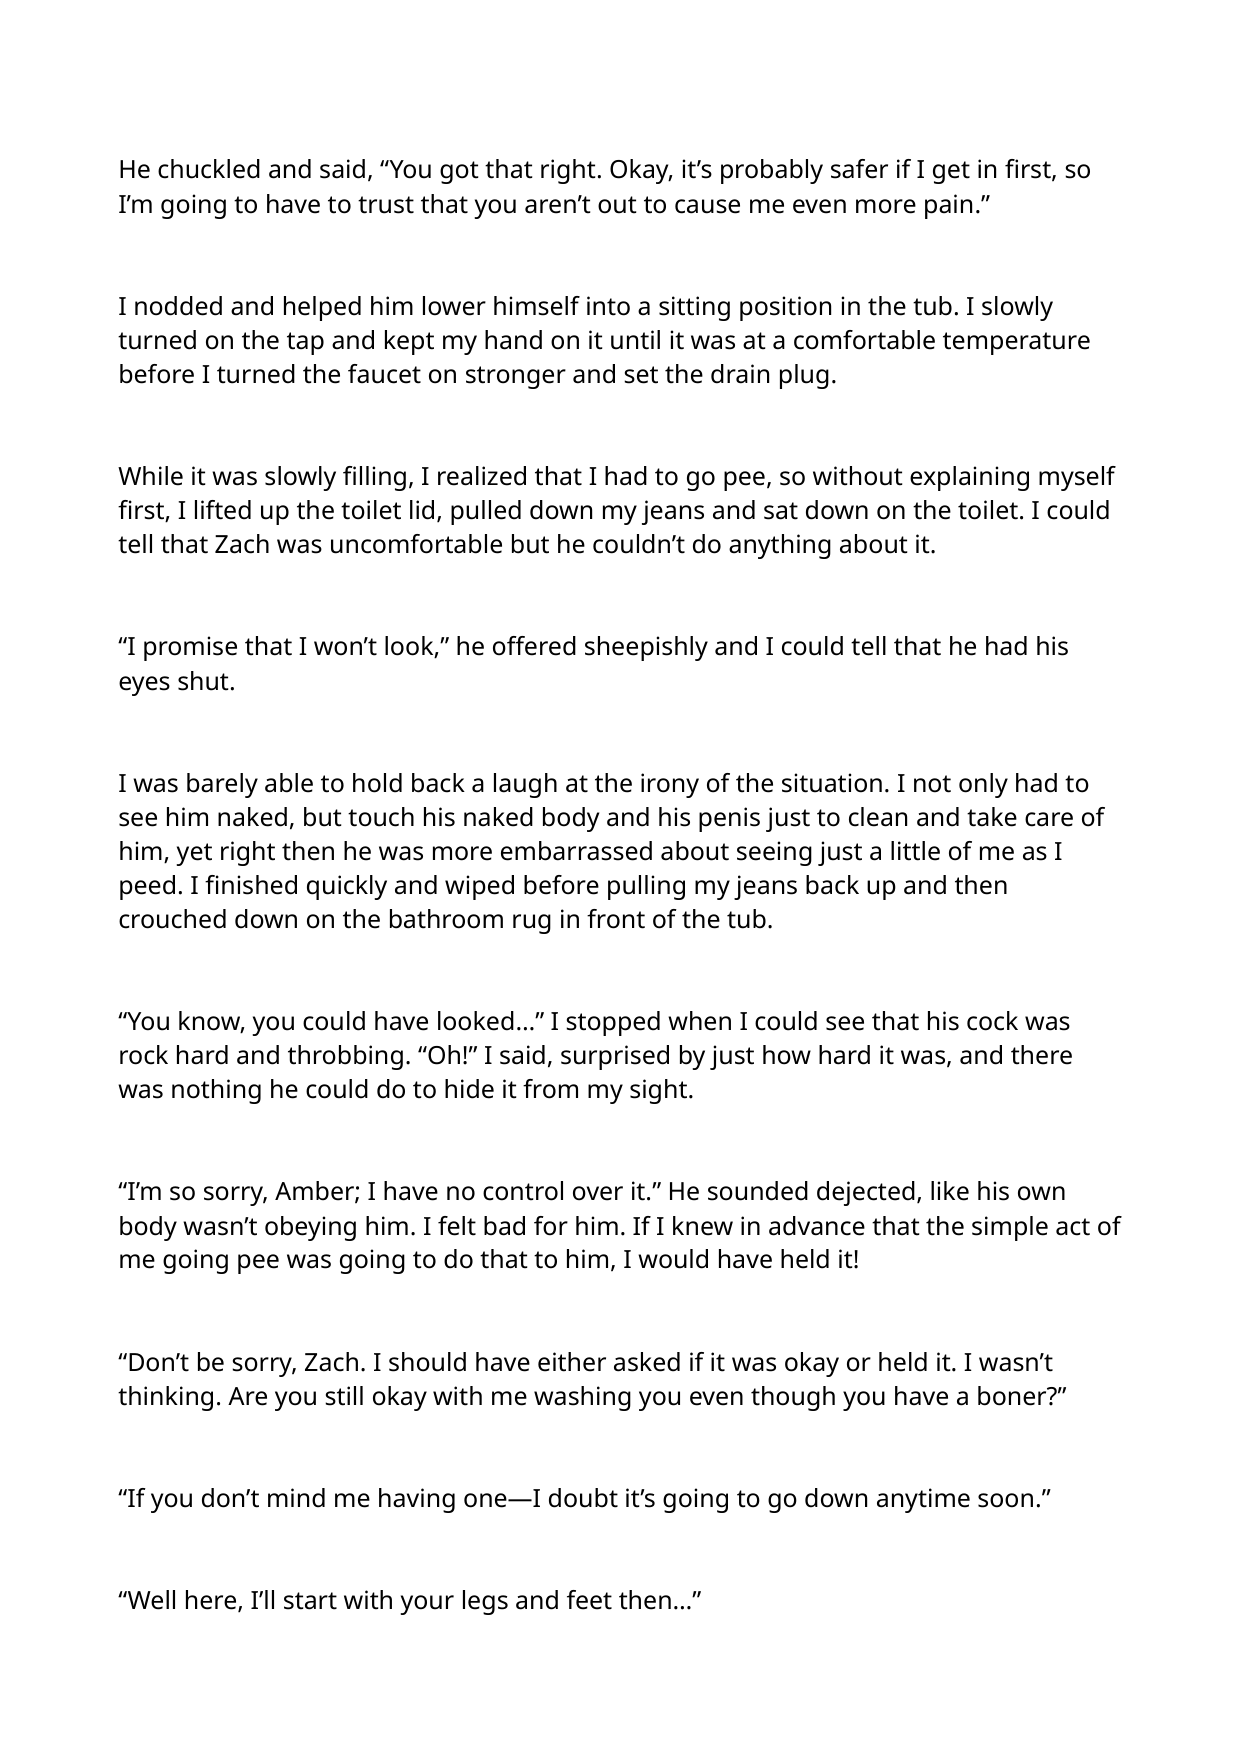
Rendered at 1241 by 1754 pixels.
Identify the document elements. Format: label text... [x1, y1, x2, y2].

text “Well here, I’ll start with your legs and feet then…” [118, 1583, 1122, 1617]
text He chuckled and said, “You got that right. Okay, it’s probably safer if I get in first, so I’m going to have to trust that you aren’t out to cause me even more pain.” [118, 152, 1122, 220]
text “If you don’t mind me having one—I doubt it’s going to go down anytime soon.” [118, 1481, 1122, 1515]
text “You know, you could have looked…” I stopped when I could see that his cock was rock hard and throbbing. “Oh!” I said, surprised by just how hard it was, and there was nothing he could do to hide it from my sight. [118, 1004, 1122, 1106]
text “I promise that I won’t look,” he offered sheepishly and I could tell that he had his eyes shut. [118, 629, 1122, 697]
text I was barely able to hold back a laugh at the irony of the situation. I not only had to see him naked, but touch his naked body and his penis just to clean and take care of him, yet right then he was more embarrassed about seeing just a little of me as I peed. I finished quickly and wiped before pulling my jeans back up and then crouched down on the bathroom rug in front of the tub. [118, 765, 1122, 936]
text I nodded and helped him lower himself into a sitting position in the tub. I slowly turned on the tap and kept my hand on it until it was at a comfortable temperature before I turned the faucet on stronger and set the drain plug. [118, 288, 1122, 391]
text “Don’t be sorry, Zach. I should have either asked if it was okay or held it. I wasn’t thinking. Are you still okay with me washing you even though you have a boner?” [118, 1344, 1122, 1412]
text “I’m so sorry, Amber; I have no control over it.” He sounded dejected, like his own body wasn’t obeying him. I felt bad for him. If I knew in advance that the simple act of me going pee was going to do that to him, I would have held it! [118, 1174, 1122, 1276]
text While it was slowly filling, I realized that I had to go pee, so without explaining myself first, I lifted up the toilet lid, pulled down my jeans and sat down on the toilet. I could tell that Zach was uncomfortable but he couldn’t do anything about it. [118, 459, 1122, 561]
